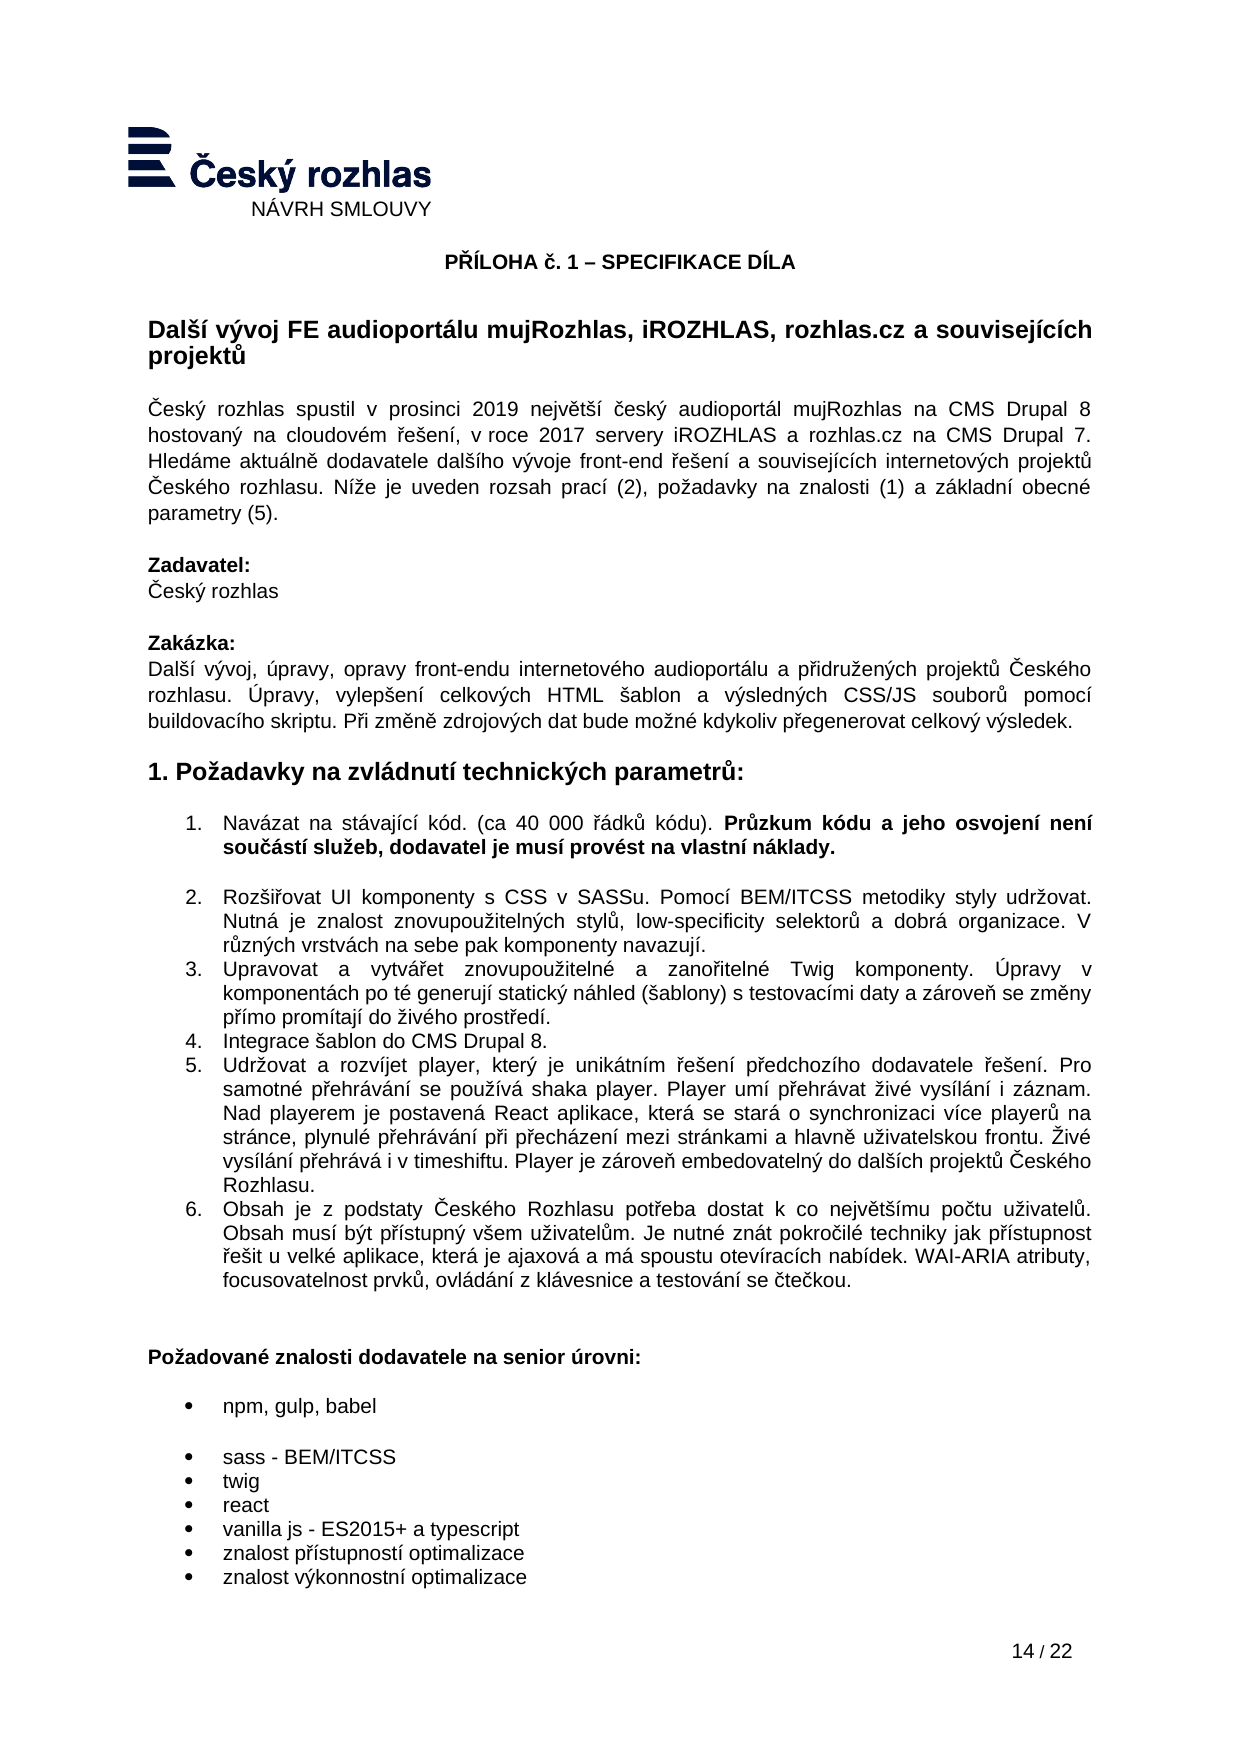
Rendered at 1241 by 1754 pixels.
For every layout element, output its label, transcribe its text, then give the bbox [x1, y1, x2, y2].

text PŘÍLOHA č. 1 – SPECIFIKACE DÍLA [148, 250, 1093, 274]
list vanilla js - ES2015+ a typescript [185, 1517, 1093, 1541]
text Český rozhlas [148, 578, 1093, 604]
text Český rozhlas spustil v prosinci 2019 největší český audioportál mujRozhlas na CMS Drupal 8 hostovaný na cloudovém řešení, v roce 2017 servery iROZHLAS a rozhlas.cz na CMS Drupal 7. Hledáme aktuálně dodavatele dalšího vývoje front-end řešení a souvisejících internetových projektů Českého rozhlasu. Níže je uveden rozsah prací (2), požadavky na znalosti (1) a základní obecné parametry (5). [148, 395, 1093, 526]
list Udržovat a rozvíjet player, který je unikátním řešení předchozího dodavatele řešení. Pro samotné přehrávání se používá shaka player. Player umí přehrávat živé vysílání i záznam. Nad playerem je postavená React aplikace, která se stará o synchronizaci více playerů na stránce, plynulé přehrávání při přecházení mezi stránkami a hlavně uživatelskou frontu. Živé vysílání přehrává i v timeshiftu. Player je zároveň embedovatelný do dalších projektů Českého Rozhlasu. [185, 1053, 1093, 1196]
list Obsah je z podstaty Českého Rozhlasu potřeba dostat k co největšímu počtu uživatelů. Obsah musí být přístupný všem uživatelům. Je nutné znát pokročilé techniky jak přístupnost řešit u velké aplikace, která je ajaxová a má spoustu otevíracích nabídek. WAI-ARIA atributy, focusovatelnost prvků, ovládání z klávesnice a testování se čtečkou. [185, 1196, 1093, 1292]
text 1. Požadavky na zvládnutí technických parametrů: [148, 760, 1093, 786]
text Další vývoj, úpravy, opravy front-endu internetového audioportálu a přidružených projektů Českého rozhlasu. Úpravy, vylepšení celkových HTML šablon a výsledných CSS/JS souborů pomocí buildovacího skriptu. Při změně zdrojových dat bude možné kdykoliv přegenerovat celkový výsledek. [148, 656, 1093, 734]
list Upravovat a vytvářet znovupoužitelné a zanořitelné Twig komponenty. Úpravy v komponentách po té generují statický náhled (šablony) s testovacími daty a zároveň se změny přímo promítají do živého prostředí. [185, 957, 1093, 1029]
picture [128, 127, 431, 193]
list znalost výkonnostní optimalizace [185, 1565, 1093, 1589]
text Zakázka: [148, 630, 1093, 656]
text Zadavatel: [148, 552, 1093, 578]
list twig [185, 1468, 1093, 1493]
list znalost přístupností optimalizace [185, 1541, 1093, 1565]
list Rozšiřovat UI komponenty s CSS v SASSu. Pomocí BEM/ITCSS metodiky styly udržovat. Nutná je znalost znovupoužitelných stylů, low-specificity selektorů a dobrá organizace. V různých vrstvách na sebe pak komponenty navazují. [185, 885, 1093, 957]
text Požadované znalosti dodavatele na senior úrovni: [148, 1343, 1093, 1369]
list Navázat na stávající kód. (ca 40 000 řádků kódu). Průzkum kódu a jeho osvojení není součástí služeb, dodavatel je musí provést na vlastní náklady. [185, 811, 1093, 859]
list sass - BEM/ITCSS [185, 1444, 1093, 1468]
list react [185, 1493, 1093, 1517]
list npm, gulp, babel [185, 1394, 1093, 1418]
text Další vývoj FE audioportálu mujRozhlas, iROZHLAS, rozhlas.cz a souvisejících projektů [148, 317, 1093, 369]
list Integrace šablon do CMS Drupal 8. [185, 1029, 1093, 1053]
